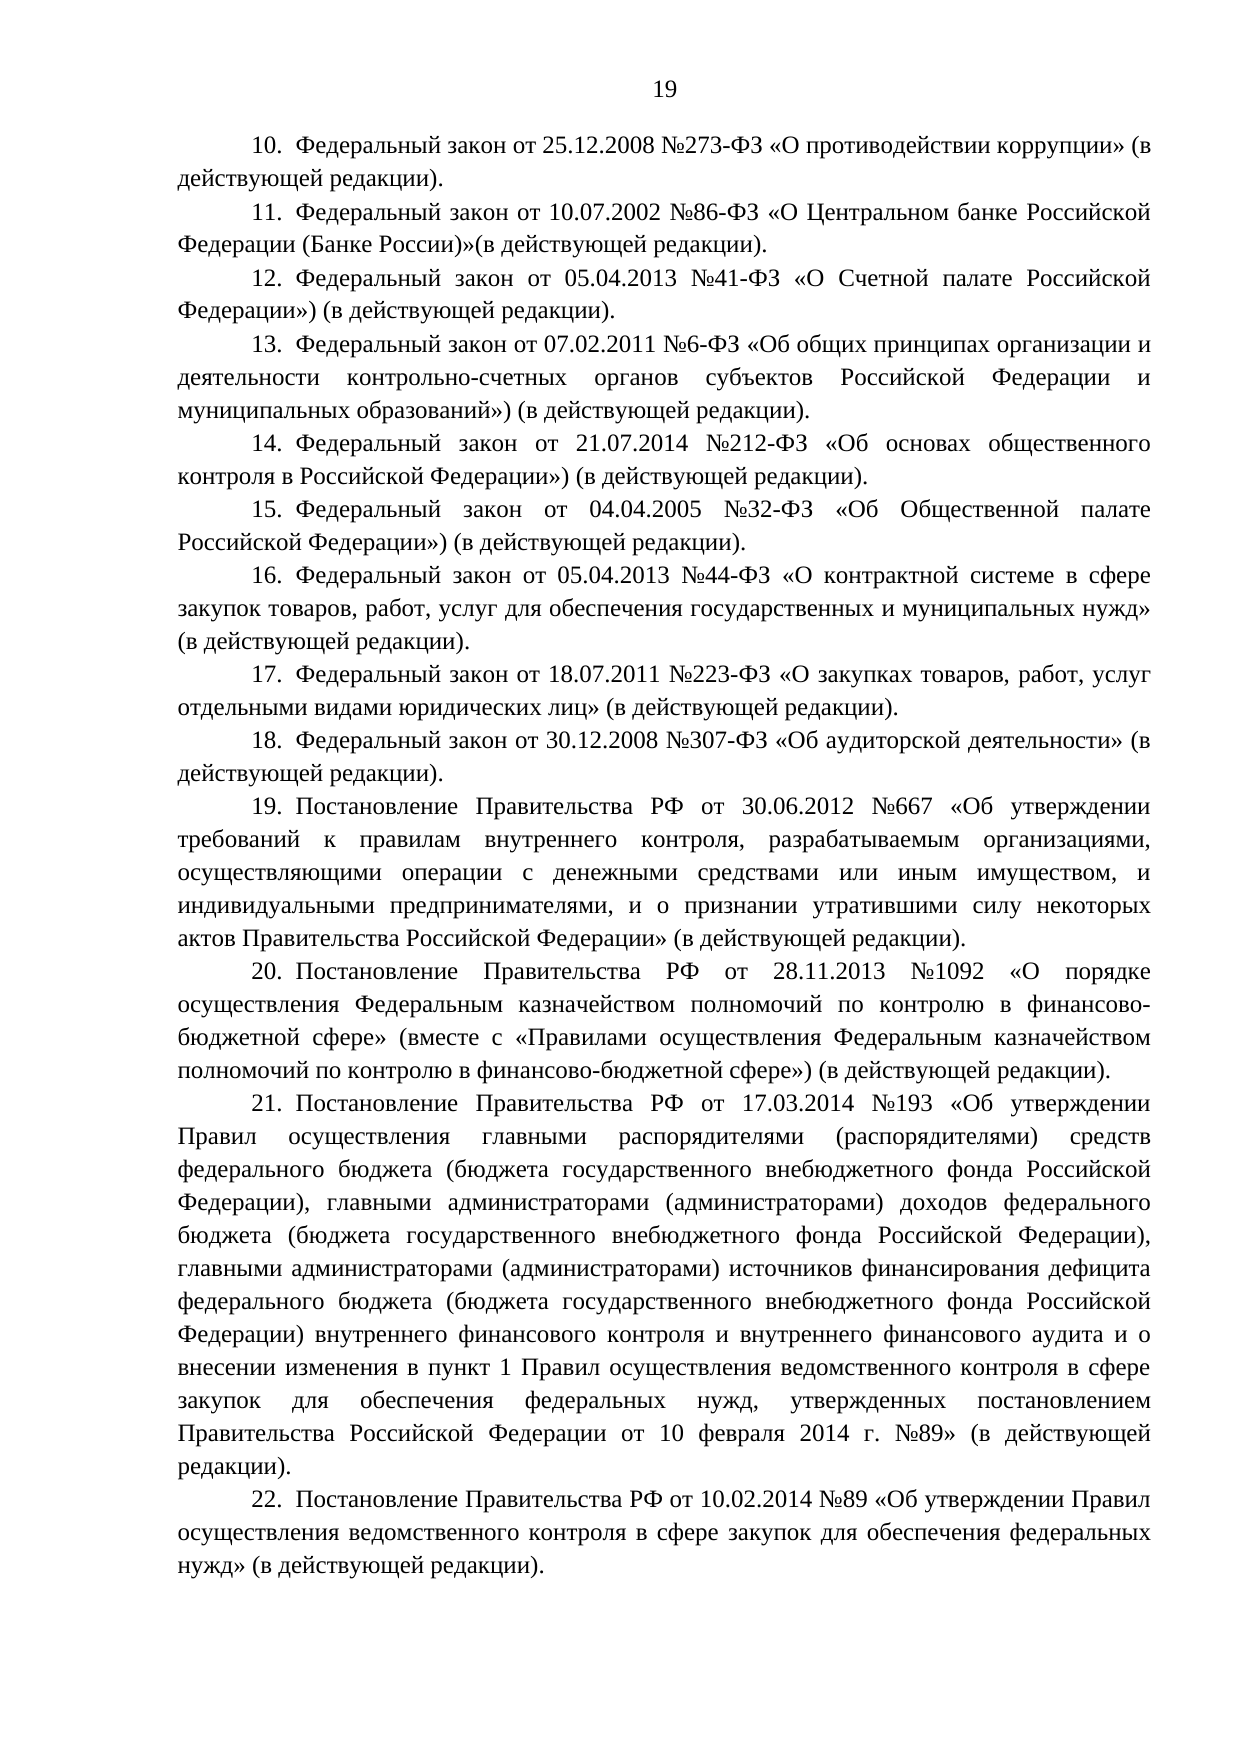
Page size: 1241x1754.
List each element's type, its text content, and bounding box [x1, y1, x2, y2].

list Федеральный закон от 07.02.2011 №6-ФЗ «Об общих принципах организации и деятельности контрольно-счетных органов субъектов Российской Федерации и муниципальных образований») (в действующей редакции). [177, 329, 1152, 423]
list Постановление Правительства РФ от 10.02.2014 №89 «Об утверждении Правил осуществления ведомственного контроля в сфере закупок для обеспечения федеральных нужд» (в действующей редакции). [177, 1484, 1152, 1579]
list Федеральный закон от 05.04.2013 №44-ФЗ «О контрактной системе в сфере закупок товаров, работ, услуг для обеспечения государственных и муниципальных нужд» (в действующей редакции). [177, 560, 1152, 654]
list Федеральный закон от 18.07.2011 №223-ФЗ «О закупках товаров, работ, услуг отдельными видами юридических лиц» (в действующей редакции). [177, 659, 1152, 721]
list Постановление Правительства РФ от 17.03.2014 №193 «Об утверждении Правил осуществления главными распорядителями (распорядителями) средств федерального бюджета (бюджета государственного внебюджетного фонда Российской Федерации), главными администраторами (администраторами) доходов федерального бюджета (бюджета государственного внебюджетного фонда Российской Федерации), главными администраторами (администраторами) источников финансирования дефицита федерального бюджета (бюджета государственного внебюджетного фонда Российской Федерации) внутреннего финансового контроля и внутреннего финансового аудита и о внесении изменения в пункт 1 Правил осуществления ведомственного контроля в сфере закупок для обеспечения федеральных нужд, утвержденных постановлением Правительства Российской Федерации от 10 февраля 2014 г. №89» (в действующей редакции). [177, 1088, 1152, 1480]
list Постановление Правительства РФ от 30.06.2012 №667 «Об утверждении требований к правилам внутреннего контроля, разрабатываемым организациями, осуществляющими операции с денежными средствами или иным имуществом, и индивидуальными предпринимателями, и о признании утратившими силу некоторых актов Правительства Российской Федерации» (в действующей редакции). [177, 791, 1152, 952]
list Федеральный закон от 04.04.2005 №32-ФЗ «Об Общественной палате Российской Федерации») (в действующей редакции). [177, 494, 1152, 556]
list Федеральный закон от 21.07.2014 №212-ФЗ «Об основах общественного контроля в Российской Федерации») (в действующей редакции). [177, 428, 1152, 489]
list Федеральный закон от 30.12.2008 №307-ФЗ «Об аудиторской деятельности» (в действующей редакции). [177, 725, 1152, 787]
list Постановление Правительства РФ от 28.11.2013 №1092 «О порядке осуществления Федеральным казначейством полномочий по контролю в финансово-бюджетной сфере» (вместе с «Правилами осуществления Федеральным казначейством полномочий по контролю в финансово-бюджетной сфере») (в действующей редакции). [177, 956, 1152, 1084]
list Федеральный закон от 10.07.2002 №86-ФЗ «О Центральном банке Российской Федерации (Банке России)»(в действующей редакции). [177, 197, 1152, 258]
list Федеральный закон от 05.04.2013 №41-ФЗ «О Счетной палате Российской Федерации») (в действующей редакции). [177, 263, 1152, 324]
list Федеральный закон от 25.12.2008 №273-ФЗ «О противодействии коррупции» (в действующей редакции). [177, 131, 1152, 192]
